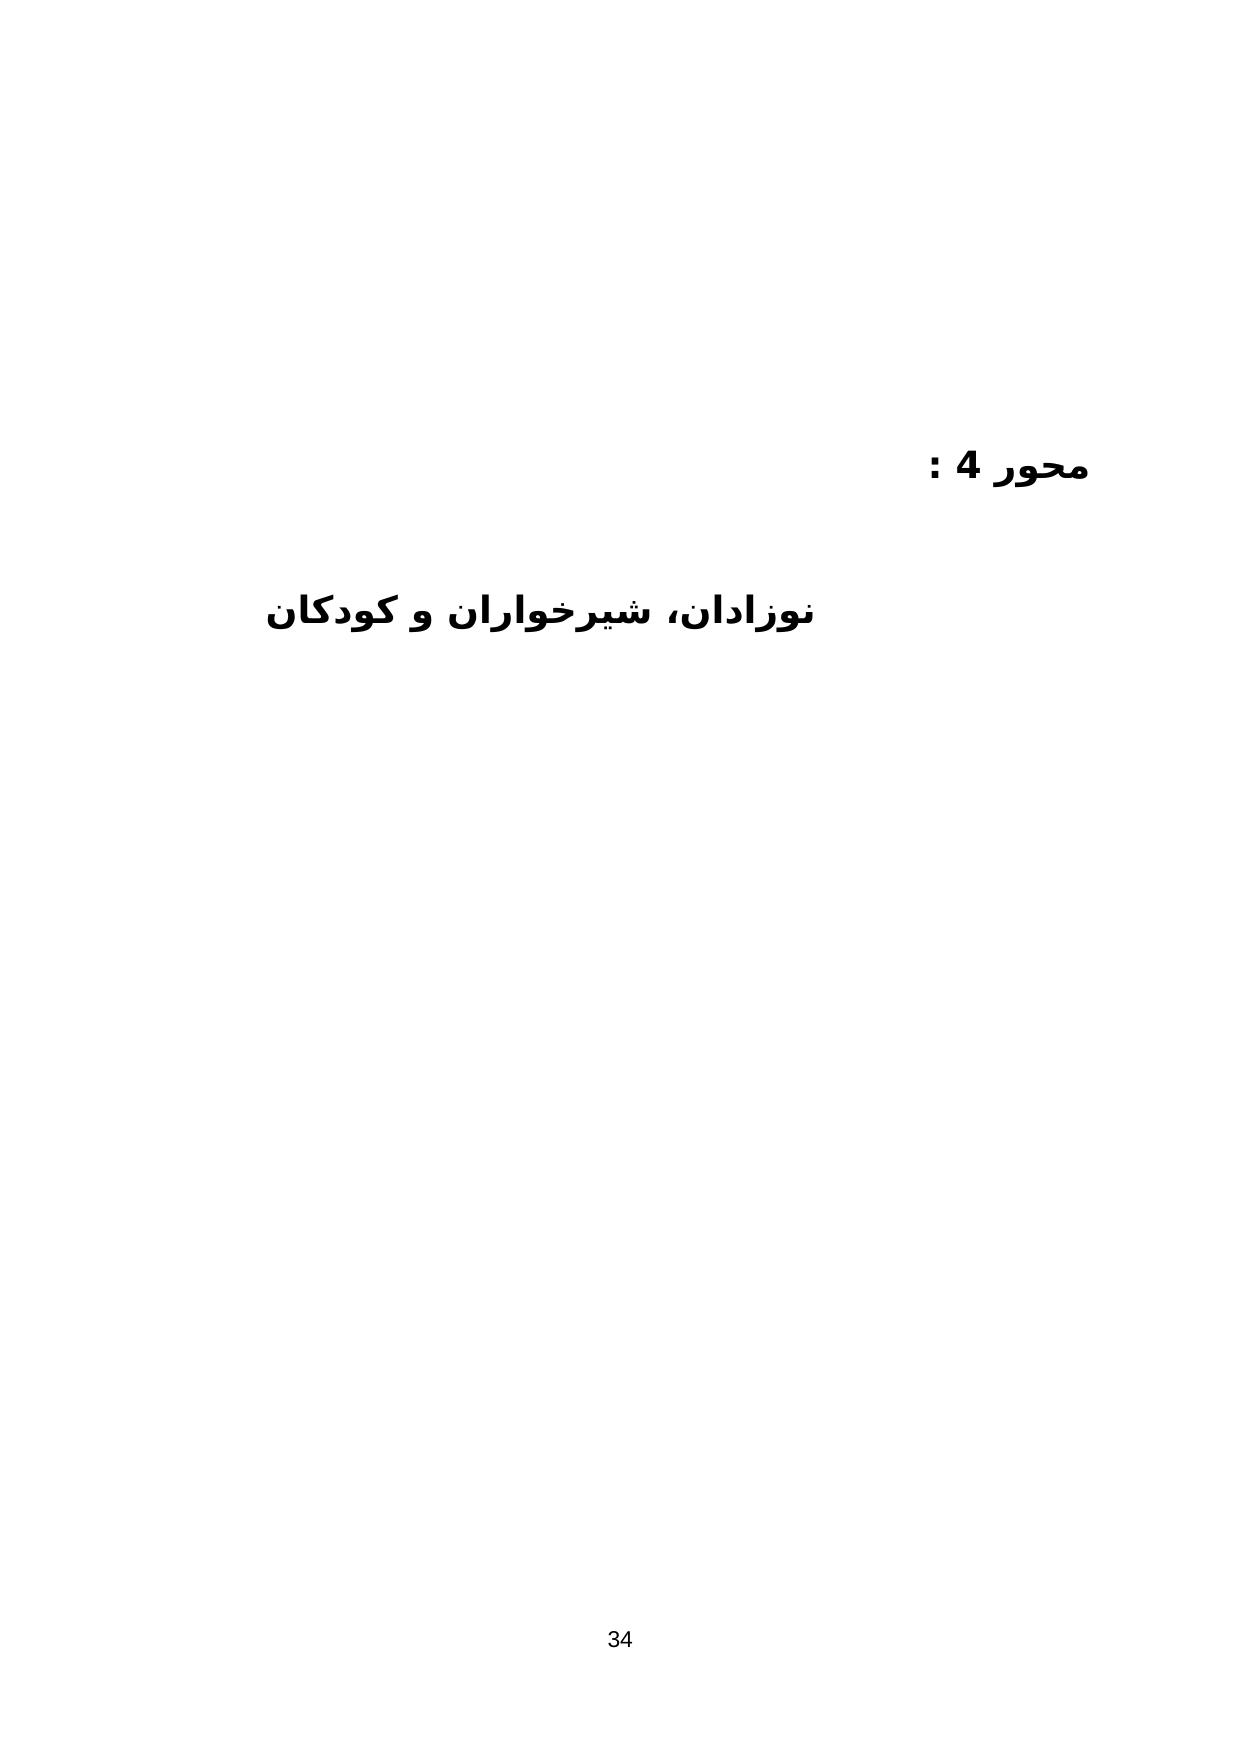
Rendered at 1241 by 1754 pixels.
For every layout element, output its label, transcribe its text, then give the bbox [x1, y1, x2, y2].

text نوزادان، شیرخواران و کودکان [150, 589, 1090, 632]
text محور 4 : [150, 444, 1090, 488]
